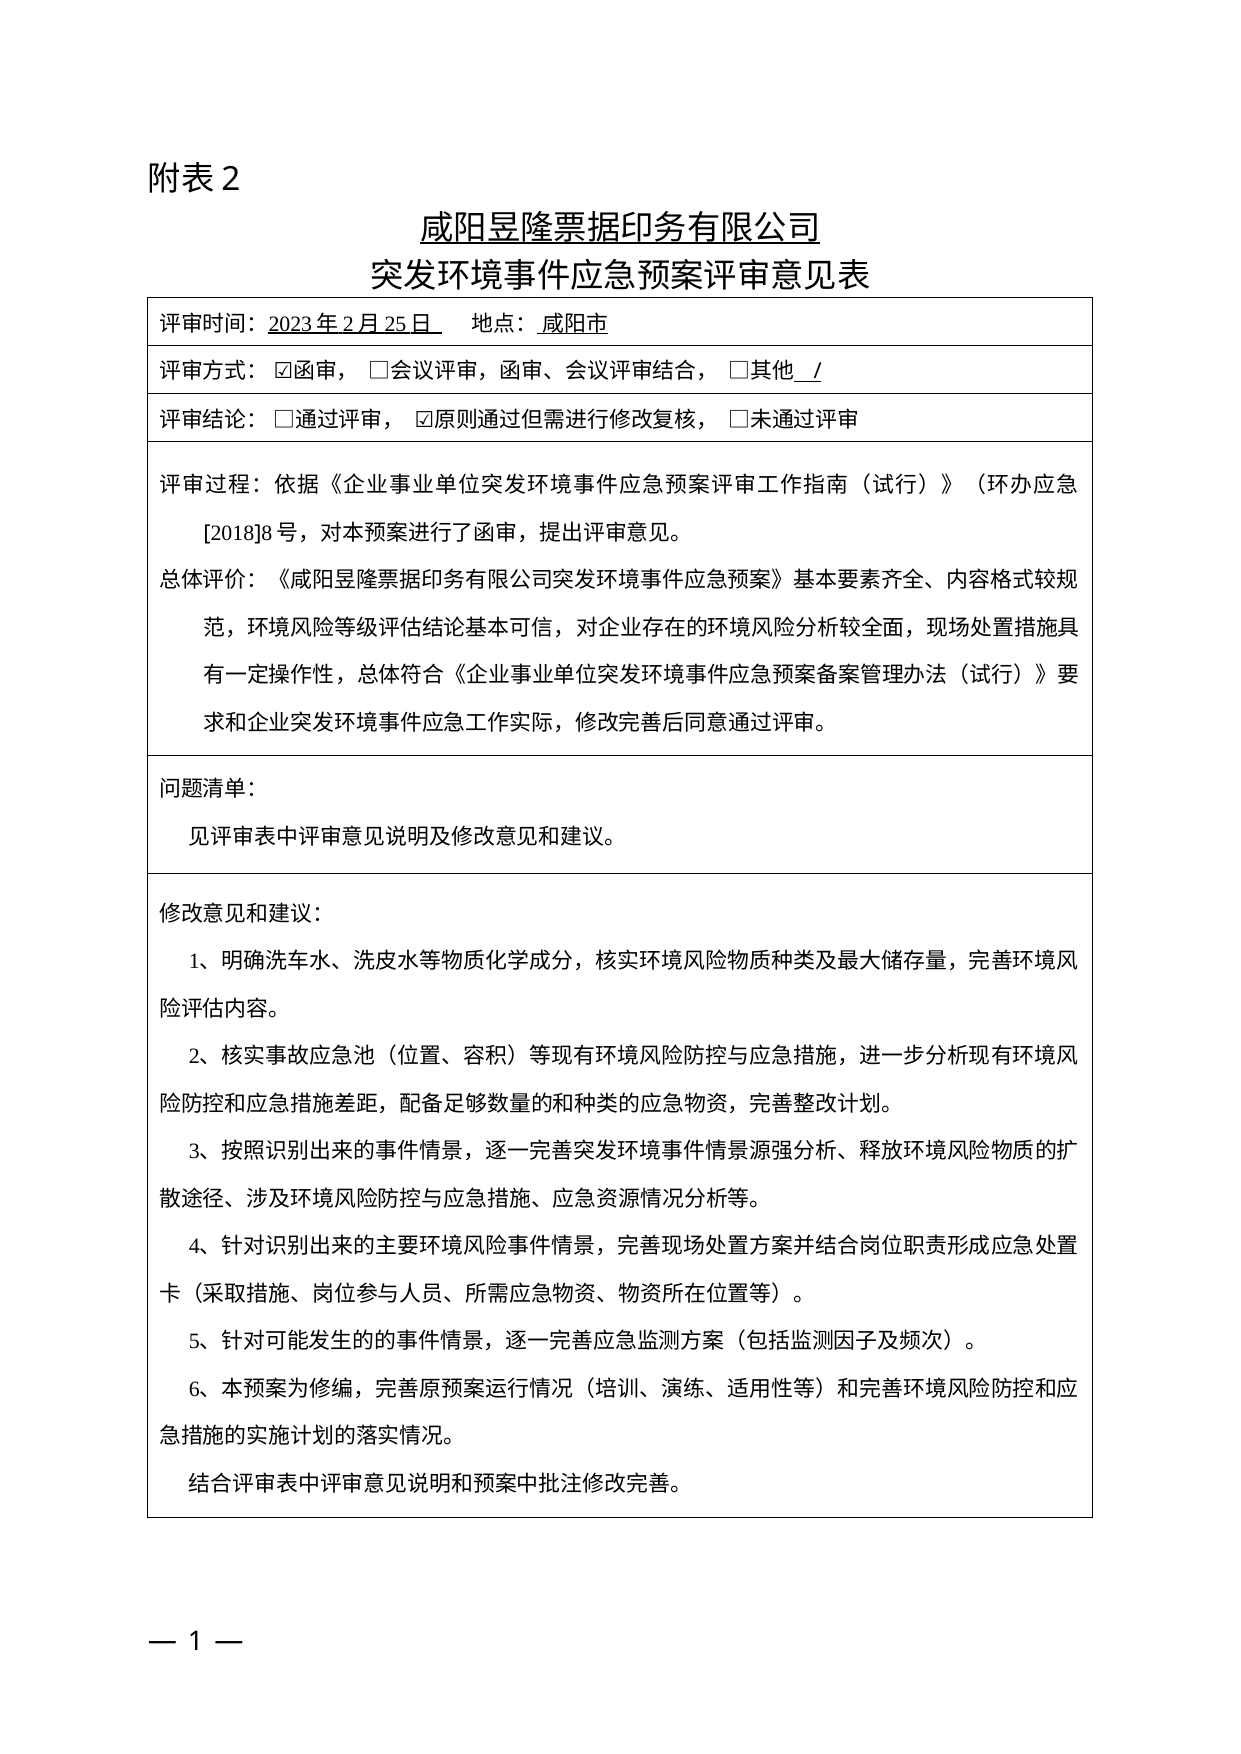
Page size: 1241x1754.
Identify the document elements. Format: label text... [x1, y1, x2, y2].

text 突发环境事件应急预案评审意见表 [148, 249, 1092, 297]
table_cell 评审方式： ☑函审， □会议评审，函审、会议评审结合， □其他 / [148, 346, 1092, 393]
table_cell 评审结论： □通过评审， ☑原则通过但需进行修改复核， □未通过评审 [148, 394, 1092, 441]
table_cell 评审过程：依据《企业事业单位突发环境事件应急预案评审工作指南（试行）》（环办应急[2018]8号，对本预案进行了函审，提出评审意见。 总体评价：《咸阳昱隆票据印务有限公司突发环境事件应急预案》基本要素齐全、内容格式较规范，环境风险等级评估结论基本可信，对企业存在的环境风险分析较全面，现场处置措施具有一定操作性，总体符合《企业事业单位突发环境事件应急预案备案管理办法（试行）》要求和企业突发环境事件应急工作实际，修改完善后同意通过评审。 [148, 442, 1092, 755]
table_header 评审时间：2023年2月25日 地点： 咸阳市 [148, 298, 1092, 345]
table_cell 问题清单： 见评审表中评审意见说明及修改意见和建议。 [148, 756, 1092, 872]
text 附表2 [148, 152, 1092, 200]
table_cell 修改意见和建议： 1、明确洗车水、洗皮水等物质化学成分，核实环境风险物质种类及最大储存量，完善环境风险评估内容。 2、核实事故应急池（位置、容积）等现有环境风险防控与应急措施，进一步分析现有环境风险防控和应急措施差距，配备足够数量的和种类的应急物资，完善整改计划。 3、按照识别出来的事件情景，逐一完善突发环境事件情景源强分析、释放环境风险物质的扩散途径、涉及环境风险防控与应急措施、应急资源情况分析等。 4、针对识别出来的主要环境风险事件情景，完善现场处置方案并结合岗位职责形成应急处置卡（采取措施、岗位参与人员、所需应急物资、物资所在位置等）。 5、针对可能发生的的事件情景，逐一完善应急监测方案（包括监测因子及频次）。 6、本预案为修编，完善原预案运行情况（培训、演练、适用性等）和完善环境风险防控和应急措施的实施计划的落实情况。 结合评审表中评审意见说明和预案中批注修改完善。 [148, 874, 1092, 1517]
text 咸阳昱隆票据印务有限公司 [148, 200, 1092, 249]
